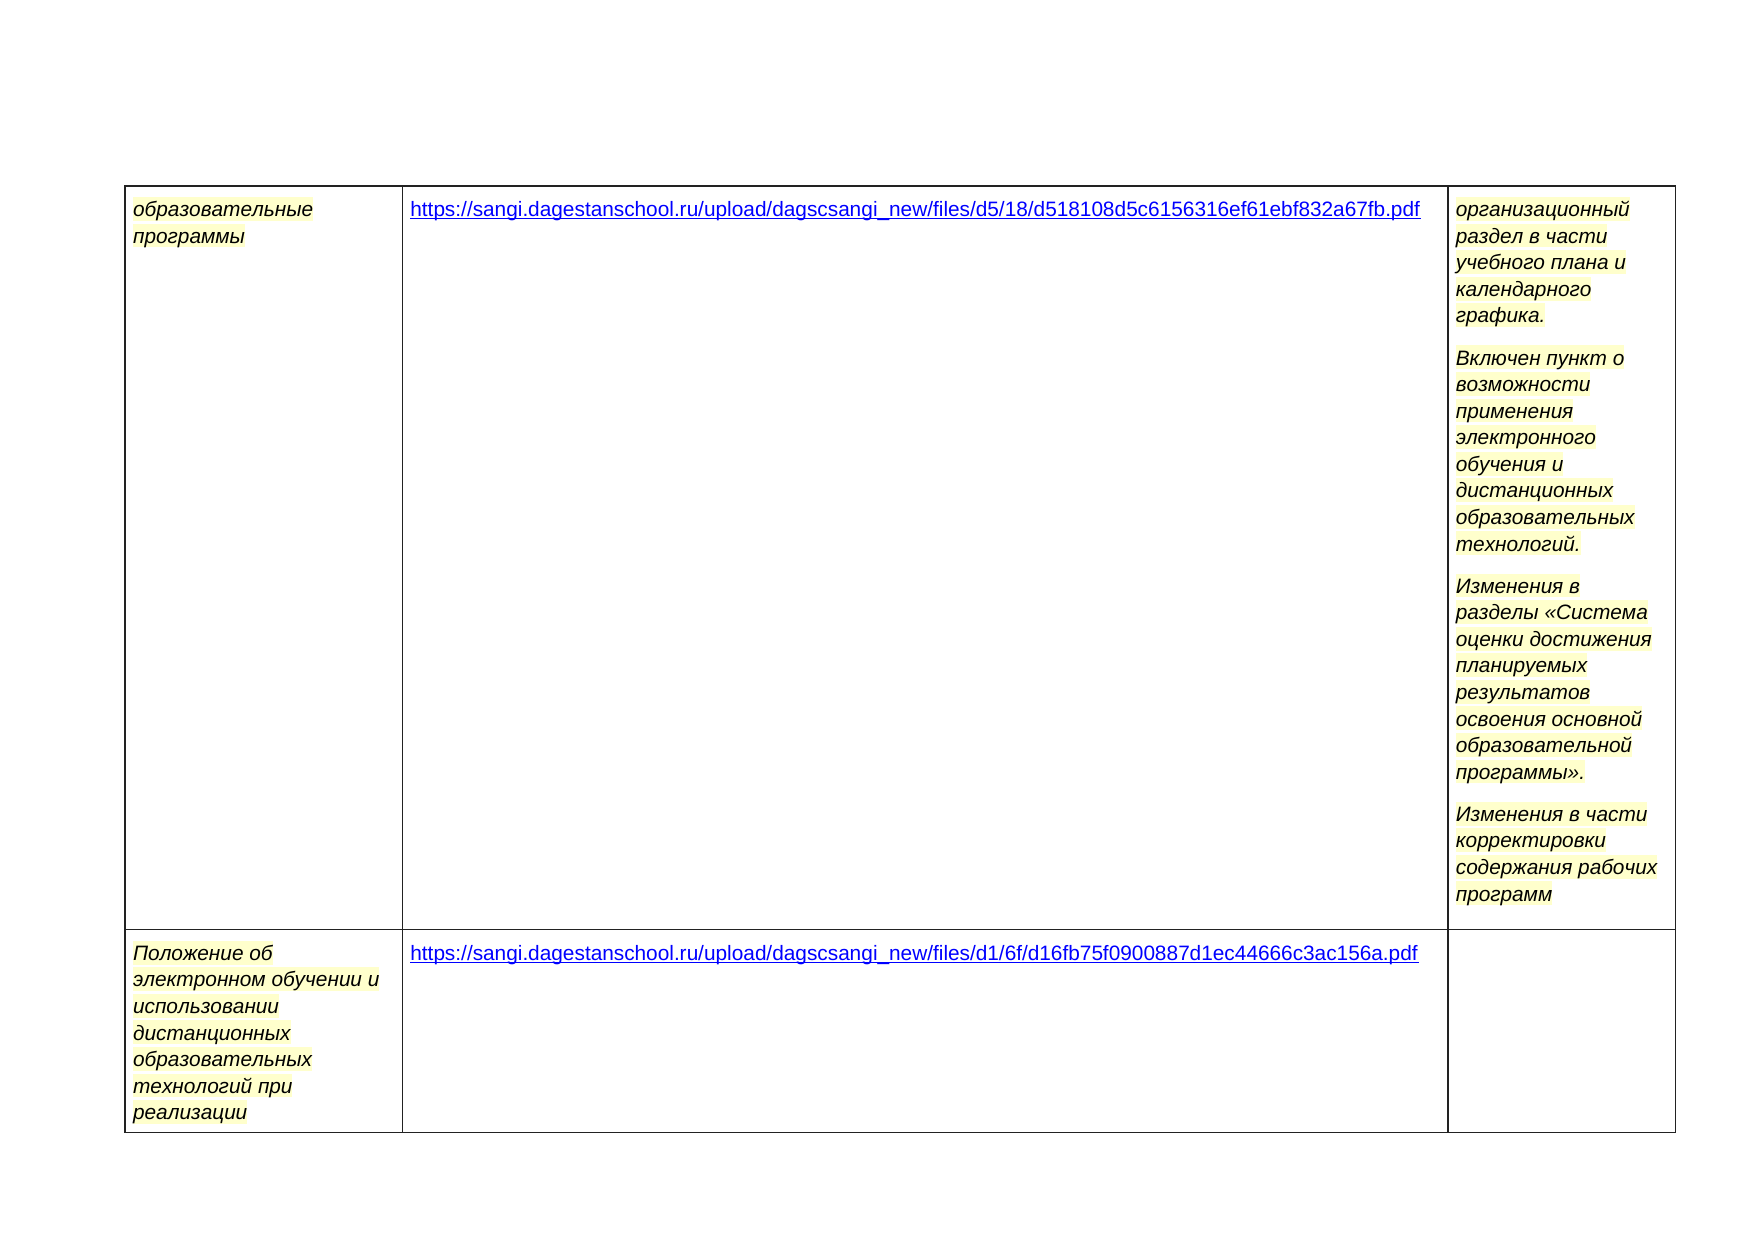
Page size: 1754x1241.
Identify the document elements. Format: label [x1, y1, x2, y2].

table_header [117, 177, 1683, 1141]
